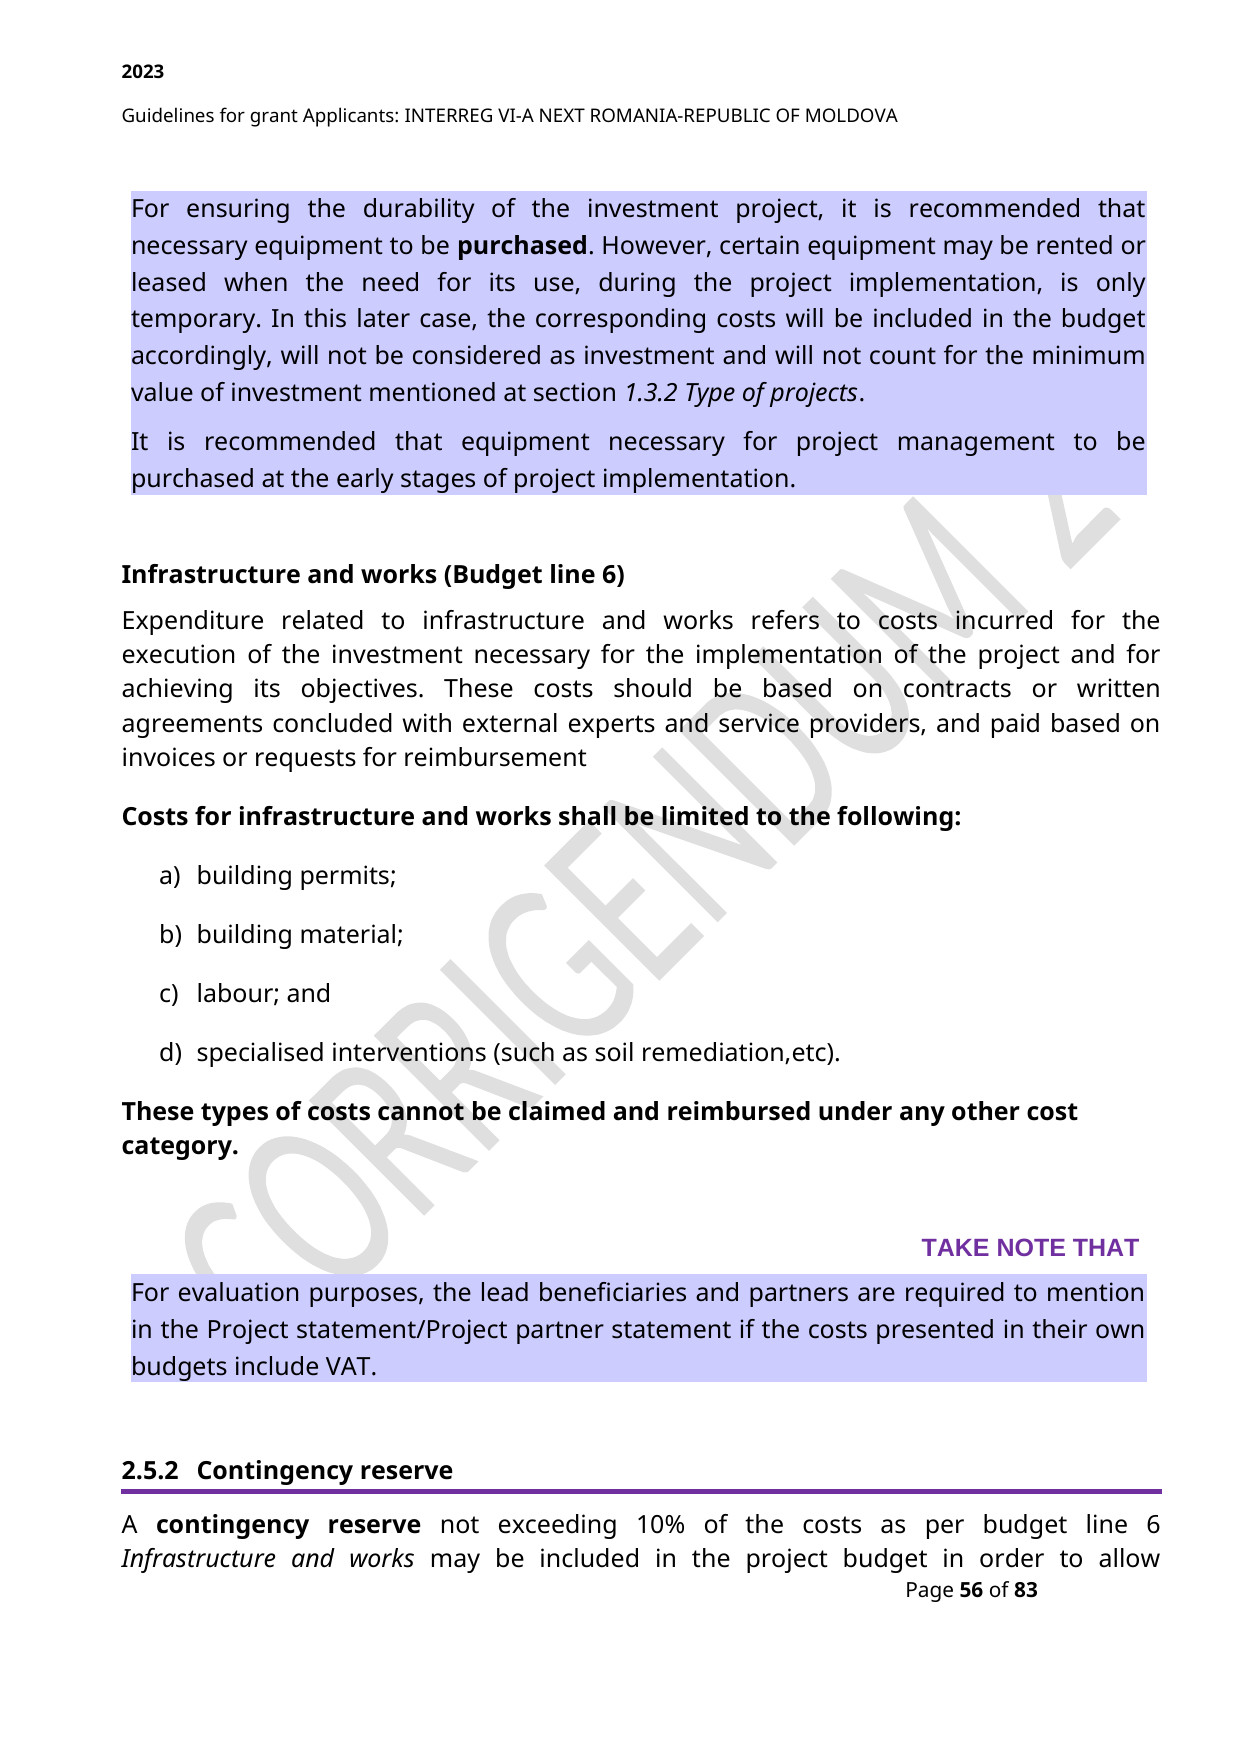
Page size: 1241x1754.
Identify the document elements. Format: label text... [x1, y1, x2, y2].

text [121, 1506, 1162, 1574]
list building permits; [159, 857, 1162, 891]
list specialised interventions (such as soil remediation,etc). [159, 1034, 1162, 1069]
text Infrastructure and works (Budget line 6) [121, 556, 1162, 591]
text TAKE NOTE THAT [721, 1233, 1162, 1262]
text Costs for infrastructure and works shall be limited to the following: [121, 798, 1162, 832]
list building material; [159, 916, 1162, 951]
text For evaluation purposes, the lead beneficiaries and partners are required to mention in the Project statement/Project partner statement if the costs presented in their own budgets include VAT. [131, 1274, 1147, 1382]
text For ensuring the durability of the investment project, it is recommended that necessary equipment to be purchased. However, certain equipment may be rented or leased when the need for its use, during the project implementation, is only temporary. In this later case, the corresponding costs will be included in the budget accordingly, will not be considered as investment and will not count for the minimum value of investment mentioned at section 1.3.2 Type of projects. [131, 191, 1147, 409]
text These types of costs cannot be claimed and reimbursed under any other cost category. [121, 1094, 1162, 1162]
text It is recommended that equipment necessary for project management to be purchased at the early stages of project implementation. [131, 424, 1147, 495]
list labour; and [159, 976, 1162, 1009]
text Expenditure related to infrastructure and works refers to costs incurred for the execution of the investment necessary for the implementation of the project and for achieving its objectives. These costs should be based on contracts or written agreements concluded with external experts and service providers, and paid based on invoices or requests for reimbursement [121, 603, 1162, 773]
text 2.5.2 Contingency reserve [121, 1453, 1162, 1489]
